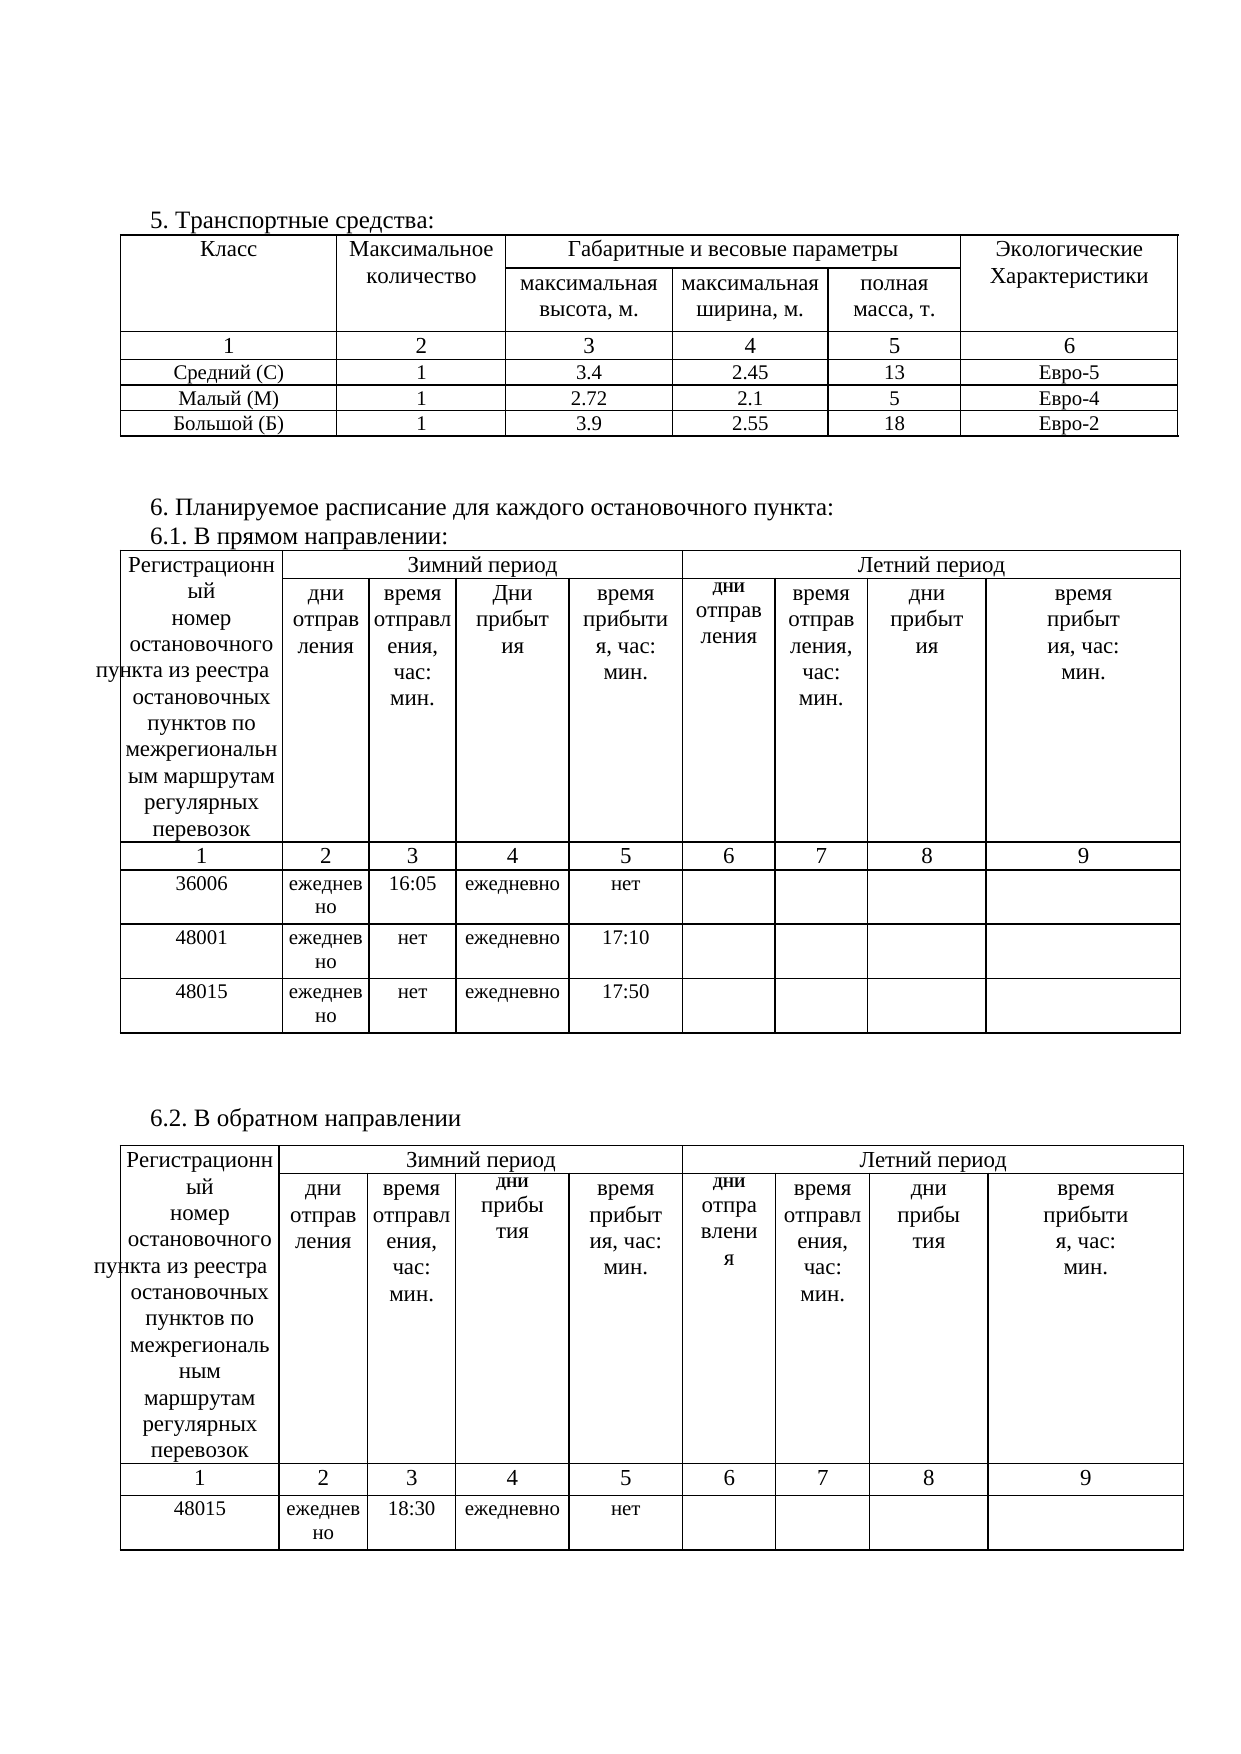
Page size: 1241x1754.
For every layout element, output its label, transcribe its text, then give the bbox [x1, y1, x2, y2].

table_cell 7 [776, 1464, 869, 1494]
table_cell 4 [673, 332, 827, 358]
table_cell 8 [868, 843, 985, 869]
table_header Максимальное количество [337, 236, 505, 331]
table_cell ежедневно [457, 871, 568, 923]
table_cell время отправ ления, час: мин. [776, 579, 867, 841]
table_cell 2.72 [506, 386, 672, 410]
table_header Зимний период [283, 551, 682, 577]
table_cell 5 [570, 1464, 682, 1494]
table_header Зимний период [280, 1146, 682, 1173]
table_cell Дни прибыт ия [457, 579, 568, 841]
table_cell 2.45 [673, 360, 827, 384]
table_cell [870, 1496, 987, 1549]
table_cell [776, 925, 867, 978]
table_cell полная масса, т. [829, 269, 960, 331]
table_cell время отправл ения, час: мин. [368, 1174, 455, 1463]
table_header Класс [121, 236, 336, 331]
table_cell время прибыт ия, час: мин. [987, 579, 1180, 841]
table_cell 3 [506, 332, 672, 358]
table_cell время отправл ения, час: мин. [776, 1174, 869, 1463]
text 6.1. В прямом направлении: [150, 521, 1090, 549]
table_cell Евро-2 [961, 411, 1177, 435]
table_cell 6 [683, 843, 774, 869]
table_cell 1 [337, 386, 505, 410]
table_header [121, 1146, 278, 1463]
table_cell ДНИ прибы тия [456, 1174, 568, 1463]
table_cell 7 [776, 843, 867, 869]
table_cell ежедневно [280, 1496, 367, 1549]
table_cell 3.4 [506, 360, 672, 384]
table_header Летний период [683, 1146, 1183, 1173]
table_cell [776, 979, 867, 1032]
table_cell дни отправ ления [280, 1174, 367, 1463]
table_cell 6 [683, 1464, 775, 1494]
table_cell [776, 1496, 869, 1549]
table_cell 9 [989, 1464, 1183, 1494]
table_cell 4 [456, 1464, 568, 1494]
table_cell [868, 979, 985, 1032]
table_cell время отправл ения, час: мин. [370, 579, 455, 841]
text 6. Планируемое расписание для каждого остановочного пункта: [150, 492, 1090, 521]
table_cell ежедневно [457, 925, 568, 978]
table_cell Малый (М) [121, 386, 336, 410]
table_cell дни прибы тия [870, 1174, 987, 1463]
table_header Экологические Характеристики [961, 236, 1177, 331]
table_cell [989, 1496, 1183, 1549]
table_cell дни отправ ления [283, 579, 368, 841]
table_cell максимальная высота, м. [506, 269, 672, 331]
table_cell ДНИ отправ ления [683, 579, 774, 841]
table_cell 2 [337, 332, 505, 358]
table_cell 8 [870, 1464, 987, 1494]
table_cell время прибыти я, час: мин. [989, 1174, 1183, 1463]
text 6.2. В обратном направлении [150, 1103, 1090, 1132]
table_cell нет [570, 1496, 682, 1549]
table_cell 4 [457, 843, 568, 869]
table_cell нет [370, 925, 455, 978]
table_cell 18:30 [368, 1496, 455, 1549]
table_cell [987, 871, 1180, 923]
table_cell дни прибыт ия [868, 579, 985, 841]
table_cell Средний (С) [121, 360, 336, 384]
table_cell 5 [829, 332, 960, 358]
table_cell 3 [370, 843, 455, 869]
table_cell 2 [283, 843, 368, 869]
table_cell 1 [121, 843, 282, 869]
table_cell максимальная ширина, м. [673, 269, 827, 331]
table_cell нет [570, 871, 682, 923]
table_cell 48001 [121, 925, 282, 978]
table_cell [868, 925, 985, 978]
table_cell 1 [121, 332, 336, 358]
table_cell 16:05 [370, 871, 455, 923]
table_header Летний период [683, 551, 1180, 577]
table_cell 6 [961, 332, 1177, 358]
table_cell время прибыти я, час: мин. [570, 579, 682, 841]
table_cell 2 [280, 1464, 367, 1494]
table_cell [683, 925, 774, 978]
table_cell 48015 [121, 979, 282, 1032]
table_cell 17:50 [570, 979, 682, 1032]
table_cell 48015 [121, 1496, 278, 1549]
table_cell 3 [368, 1464, 455, 1494]
table_cell 2.1 [673, 386, 827, 410]
table_header Регистрационный номер остановочного пункта из реестра остановочных пунктов по межрегиональным маршрутам регулярных перевозок [121, 551, 282, 841]
table_cell [987, 979, 1180, 1032]
table_cell [868, 871, 985, 923]
table_cell [683, 871, 774, 923]
table_cell 9 [987, 843, 1180, 869]
table_cell 13 [829, 360, 960, 384]
table_cell 1 [337, 360, 505, 384]
table_cell [683, 1496, 775, 1549]
table_cell ежедневно [283, 871, 368, 923]
table_cell 17:10 [570, 925, 682, 978]
table_cell время прибыт ия, час: мин. [570, 1174, 682, 1463]
table_cell нет [370, 979, 455, 1032]
table_cell 3.9 [506, 411, 672, 435]
table_cell 1 [121, 1464, 278, 1494]
table_header Габаритные и весовые параметры [506, 236, 960, 267]
table_cell Большой (Б) [121, 411, 336, 435]
table_cell ежедневно [456, 1496, 568, 1549]
table_cell 18 [829, 411, 960, 435]
table_cell 36006 [121, 871, 282, 923]
table_cell ежедневно [457, 979, 568, 1032]
text 5. Транспортные средства: [150, 205, 1090, 234]
table_cell 2.55 [673, 411, 827, 435]
table_cell [987, 925, 1180, 978]
table_cell ДНИ отпра влени я [683, 1174, 775, 1463]
table_cell Евро-5 [961, 360, 1177, 384]
table_cell ежедневно [283, 925, 368, 978]
table_cell 5 [570, 843, 682, 869]
table_cell Евро-4 [961, 386, 1177, 410]
table_cell 1 [337, 411, 505, 435]
table_cell 5 [829, 386, 960, 410]
table_cell [683, 979, 774, 1032]
table_cell ежедневно [283, 979, 368, 1032]
table_cell [776, 871, 867, 923]
